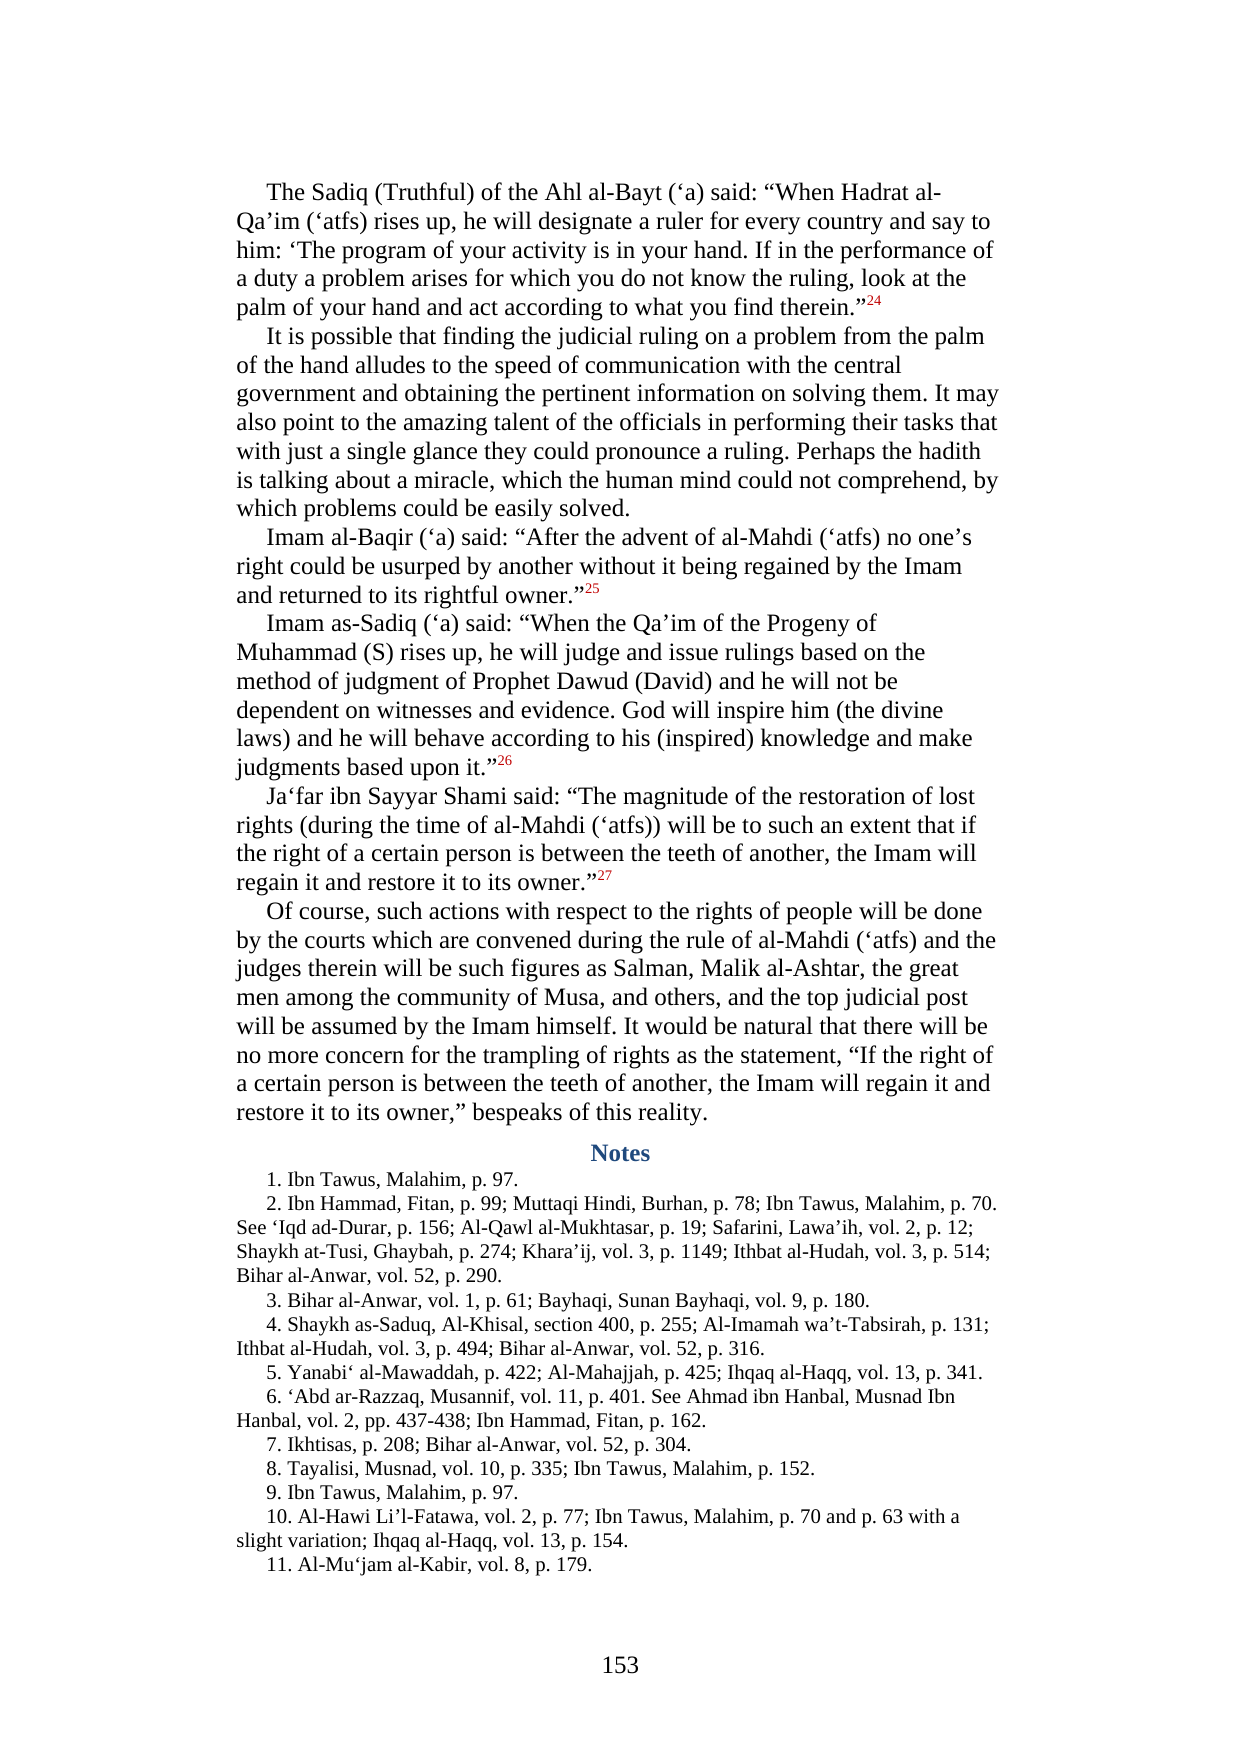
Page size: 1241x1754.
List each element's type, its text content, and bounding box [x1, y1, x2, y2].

text Of course, such actions with respect to the rights of people will be done by the courts which are convened during the rule of al-Mahdi (‘atfs) and the judges therein will be such figures as Salman, Malik al-Ashtar, the great men among the community of Musa, and others, and the top judicial post will be assumed by the Imam himself. It would be natural that there will be no more concern for the trampling of rights as the statement, “If the right of a certain person is between the teeth of another, the Imam will regain it and restore it to its owner,” bespeaks of this reality. [236, 896, 1004, 1126]
subtitle Notes [236, 1138, 1004, 1167]
text 4. Shaykh as-Saduq, Al-Khisal, section 400, p. 255; Al-Imamah wa’t-Tabsirah, p. 131; Ithbat al-Hudah, vol. 3, p. 494; Bihar al-Anwar, vol. 52, p. 316. [236, 1312, 1004, 1360]
text 5. Yanabi‘ al-Mawaddah, p. 422; Al-Mahajjah, p. 425; Ihqaq al-Haqq, vol. 13, p. 341. [236, 1360, 1004, 1384]
text Ja‘far ibn Sayyar Shami said: “The magnitude of the restoration of lost rights (during the time of al-Mahdi (‘atfs)) will be to such an extent that if the right of a certain person is between the teeth of another, the Imam will regain it and restore it to its owner.”27 [236, 781, 1004, 896]
text 2. Ibn Hammad, Fitan, p. 99; Muttaqi Hindi, Burhan, p. 78; Ibn Tawus, Malahim, p. 70. See ‘Iqd ad-Durar, p. 156; Al-Qawl al-Mukhtasar, p. 19; Safarini, Lawa’ih, vol. 2, p. 12; Shaykh at-Tusi, Ghaybah, p. 274; Khara’ij, vol. 3, p. 1149; Ithbat al-Hudah, vol. 3, p. 514; Bihar al-Anwar, vol. 52, p. 290. [236, 1191, 1004, 1287]
text Imam al-Baqir (‘a) said: “After the advent of al-Mahdi (‘atfs) no one’s right could be usurped by another without it being regained by the Imam and returned to its rightful owner.”25 [236, 522, 1004, 608]
text 8. Tayalisi, Musnad, vol. 10, p. 335; Ibn Tawus, Malahim, p. 152. [236, 1456, 1004, 1480]
text 9. Ibn Tawus, Malahim, p. 97. [236, 1480, 1004, 1504]
text 3. Bihar al-Anwar, vol. 1, p. 61; Bayhaqi, Sunan Bayhaqi, vol. 9, p. 180. [236, 1287, 1004, 1312]
text 10. Al-Hawi Li’l-Fatawa, vol. 2, p. 77; Ibn Tawus, Malahim, p. 70 and p. 63 with a slight variation; Ihqaq al-Haqq, vol. 13, p. 154. [236, 1504, 1004, 1552]
text 6. ‘Abd ar-Razzaq, Musannif, vol. 11, p. 401. See Ahmad ibn Hanbal, Musnad Ibn Hanbal, vol. 2, pp. 437-438; Ibn Hammad, Fitan, p. 162. [236, 1384, 1004, 1432]
text Imam as-Sadiq (‘a) said: “When the Qa’im of the Progeny of Muhammad (S) rises up, he will judge and issue rulings based on the method of judgment of Prophet Dawud (David) and he will not be dependent on witnesses and evidence. God will inspire him (the divine laws) and he will behave according to his (inspired) knowledge and make judgments based upon it.”26 [236, 608, 1004, 781]
text 7. Ikhtisas, p. 208; Bihar al-Anwar, vol. 52, p. 304. [236, 1432, 1004, 1456]
text It is possible that finding the judicial ruling on a problem from the palm of the hand alludes to the speed of communication with the central government and obtaining the pertinent information on solving them. It may also point to the amazing talent of the officials in performing their tasks that with just a single glance they could pronounce a ruling. Perhaps the hadith is talking about a miracle, which the human mind could not comprehend, by which problems could be easily solved. [236, 321, 1004, 522]
text The Sadiq (Truthful) of the Ahl al-Bayt (‘a) said: “When Hadrat al-Qa’im (‘atfs) rises up, he will designate a ruler for every country and say to him: ‘The program of your activity is in your hand. If in the performance of a duty a problem arises for which you do not know the ruling, look at the palm of your hand and act according to what you find therein.”24 [236, 177, 1004, 321]
text 11. Al-Mu‘jam al-Kabir, vol. 8, p. 179. [236, 1552, 1004, 1576]
text 1. Ibn Tawus, Malahim, p. 97. [236, 1167, 1004, 1191]
